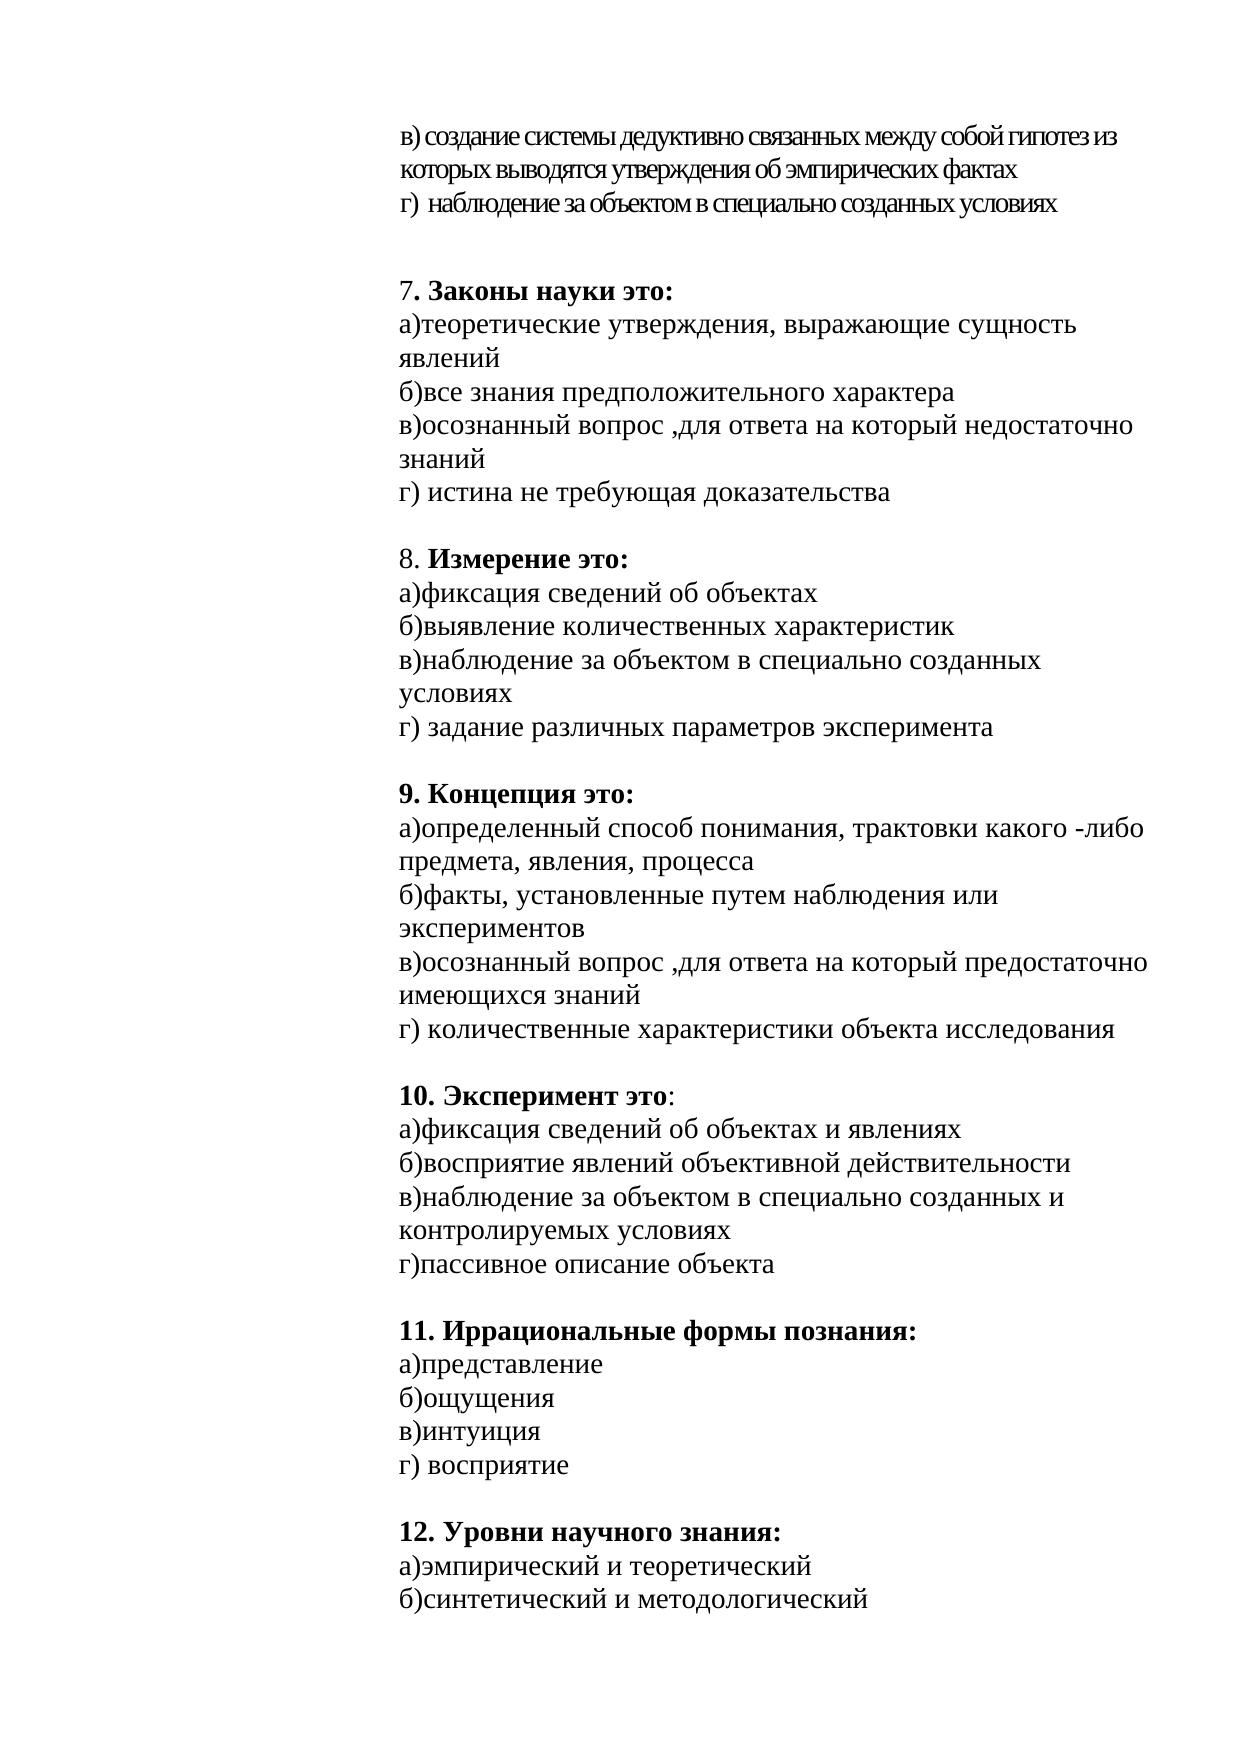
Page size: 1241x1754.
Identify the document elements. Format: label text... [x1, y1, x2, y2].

list г) наблюдение за объектом в специально созданных условиях [400, 185, 1152, 219]
text 10. Эксперимент это: [398, 1078, 1152, 1112]
list в) создание системы дедуктивно связанных между собой гипотез из которых выводятся утверждения об эмпирических фактах [400, 118, 1152, 185]
text а)определенный способ понимания, трактовки какого -либо предмета, явления, процесса [398, 810, 1152, 877]
text а)эмпирический и теоретический [398, 1548, 1152, 1581]
text г) истина не требующая доказательства [398, 474, 1152, 508]
text в)наблюдение за объектом в специально созданных условиях [398, 642, 1152, 709]
text б)все знания предположительного характера [398, 374, 1152, 407]
text в)осознанный вопрос ,для ответа на который предостаточно имеющихся знаний [398, 944, 1152, 1011]
text г)пассивное описание объекта [398, 1246, 1152, 1279]
text б)факты, установленные путем наблюдения или экспериментов [398, 877, 1152, 944]
text 12. Уровни научного знания: [398, 1514, 1152, 1548]
text 11. Иррациональные формы познания: [398, 1313, 1152, 1346]
text в)осознанный вопрос ,для ответа на который недостаточно знаний [398, 407, 1152, 474]
text в)интуиция [398, 1413, 1152, 1447]
text б)ощущения [398, 1380, 1152, 1413]
text б)синтетический и методологический [398, 1581, 1152, 1615]
text 8. Измерение это: [398, 541, 1152, 575]
text а)представление [398, 1346, 1152, 1380]
text б)восприятие явлений объективной действительности [398, 1145, 1152, 1179]
text а)фиксация сведений об объектах и явлениях [398, 1112, 1152, 1145]
text б)выявление количественных характеристик [398, 608, 1152, 642]
text г) восприятие [398, 1447, 1152, 1481]
text г) количественные характеристики объекта исследования [398, 1011, 1152, 1044]
text 9. Концепция это: [398, 776, 1152, 810]
text г) задание различных параметров эксперимента [398, 709, 1152, 743]
text а)теоретические утверждения, выражающие сущность явлений [398, 307, 1152, 374]
text в)наблюдение за объектом в специально созданных и контролируемых условиях [398, 1179, 1152, 1246]
text 7. Законы науки это: [398, 273, 1152, 307]
text а)фиксация сведений об объектах [398, 575, 1152, 608]
